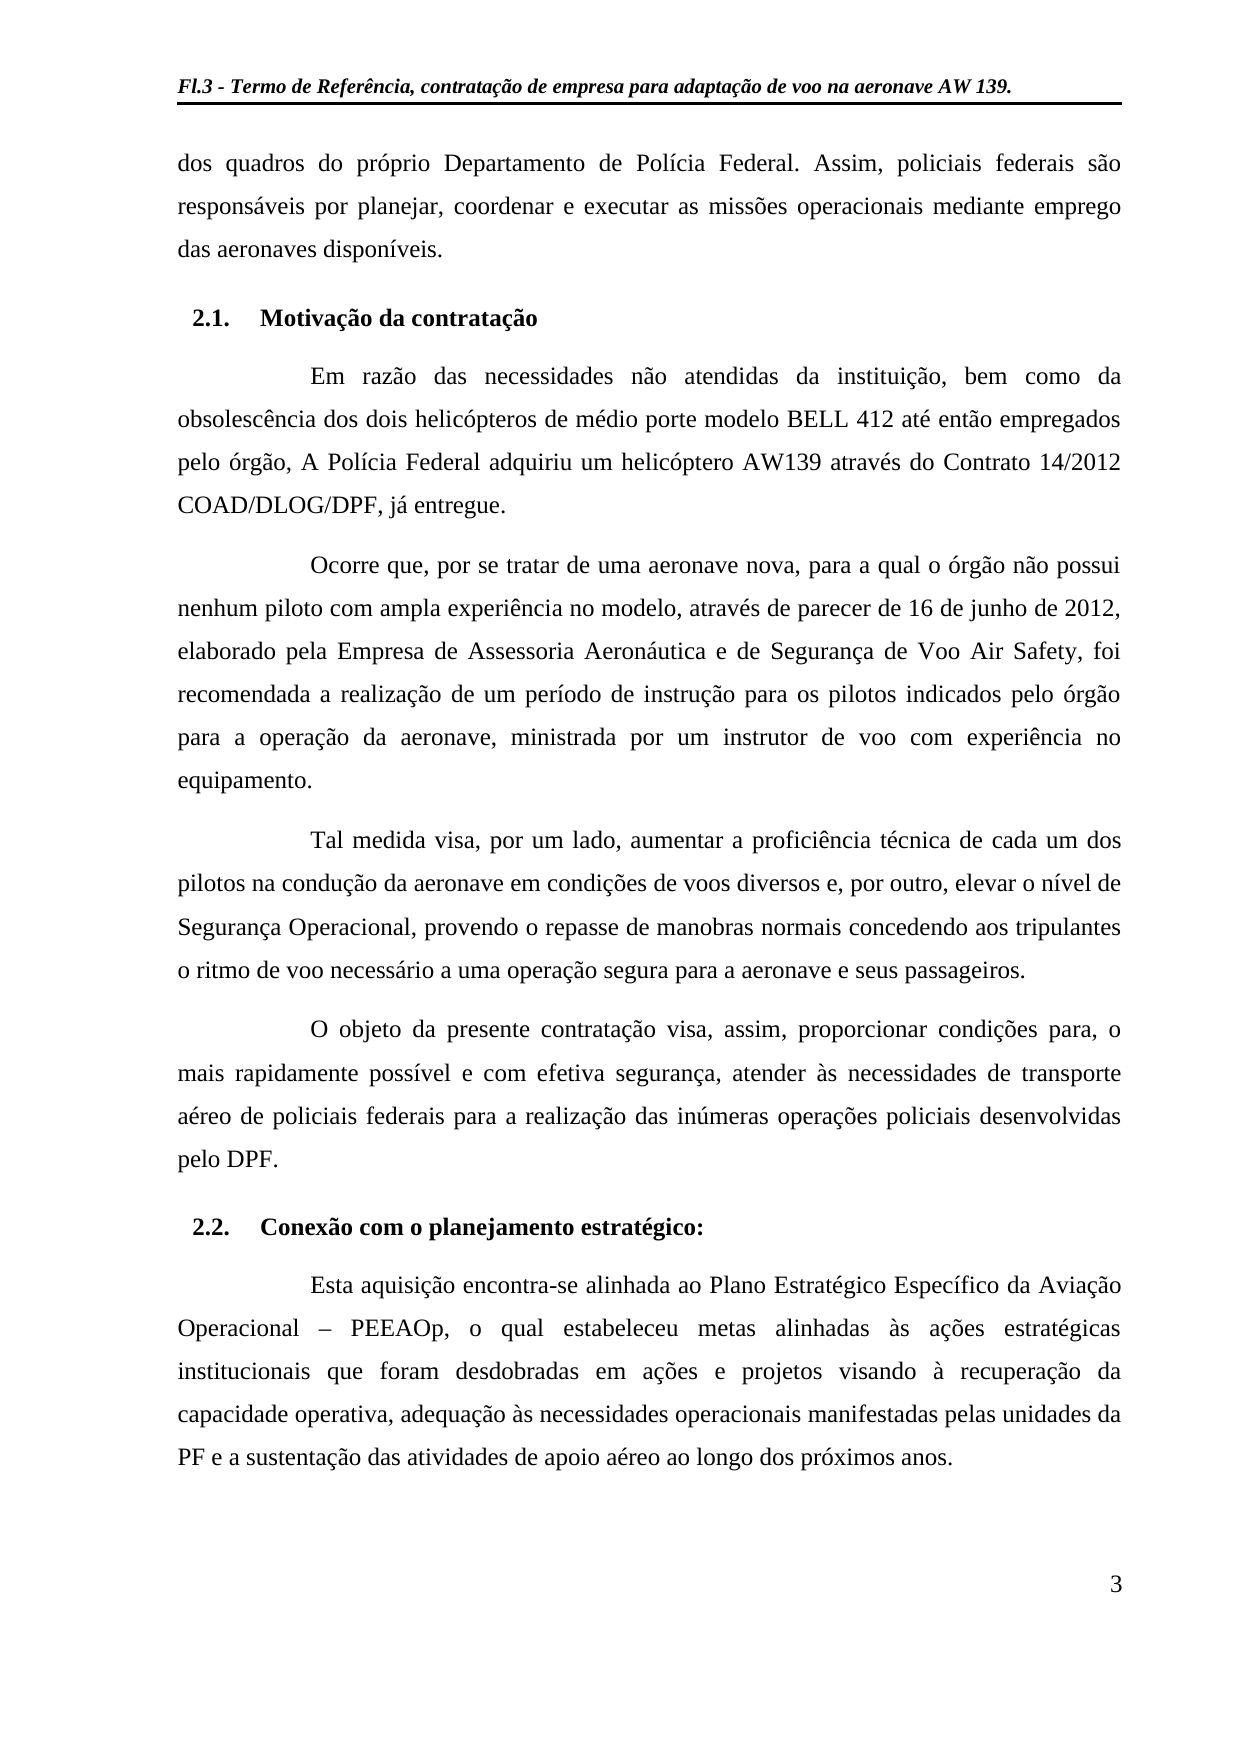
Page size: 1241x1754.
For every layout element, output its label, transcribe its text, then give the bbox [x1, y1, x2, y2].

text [177, 148, 1122, 263]
text Em razão das necessidades não atendidas da instituição, bem como da obsolescência dos dois helicópteros de médio porte modelo BELL 412 até então empregados pelo órgão, A Polícia Federal adquiriu um helicóptero AW139 através do Contrato 14/2012 COAD/DLOG/DPF, já entregue. [177, 361, 1122, 519]
subtitle Motivação da contratação [192, 303, 1122, 331]
text Ocorre que, por se tratar de uma aeronave nova, para a qual o órgão não possui nenhum piloto com ampla experiência no modelo, através de parecer de 16 de junho de 2012, elaborado pela Empresa de Assessoria Aeronáutica e de Segurança de Voo Air Safety, foi recomendada a realização de um período de instrução para os pilotos indicados pelo órgão para a operação da aeronave, ministrada por um instrutor de voo com experiência no equipamento. [177, 550, 1122, 794]
text Esta aquisição encontra-se alinhada ao Plano Estratégico Específico da Aviação Operacional – PEEAOp, o qual estabeleceu metas alinhadas às ações estratégicas institucionais que foram desdobradas em ações e projetos visando à recuperação da capacidade operativa, adequação às necessidades operacionais manifestadas pelas unidades da PF e a sustentação das atividades de apoio aéreo ao longo dos próximos anos. [177, 1270, 1122, 1471]
text Tal medida visa, por um lado, aumentar a proficiência técnica de cada um dos pilotos na condução da aeronave em condições de voos diversos e, por outro, elevar o nível de Segurança Operacional, provendo o repasse de manobras normais concedendo aos tripulantes o ritmo de voo necessário a uma operação segura para a aeronave e seus passageiros. [177, 825, 1122, 983]
text O objeto da presente contratação visa, assim, proporcionar condições para, o mais rapidamente possível e com efetiva segurança, atender às necessidades de transporte aéreo de policiais federais para a realização das inúmeras operações policiais desenvolvidas pelo DPF. [177, 1014, 1122, 1173]
subtitle Conexão com o planejamento estratégico: [192, 1212, 1122, 1241]
